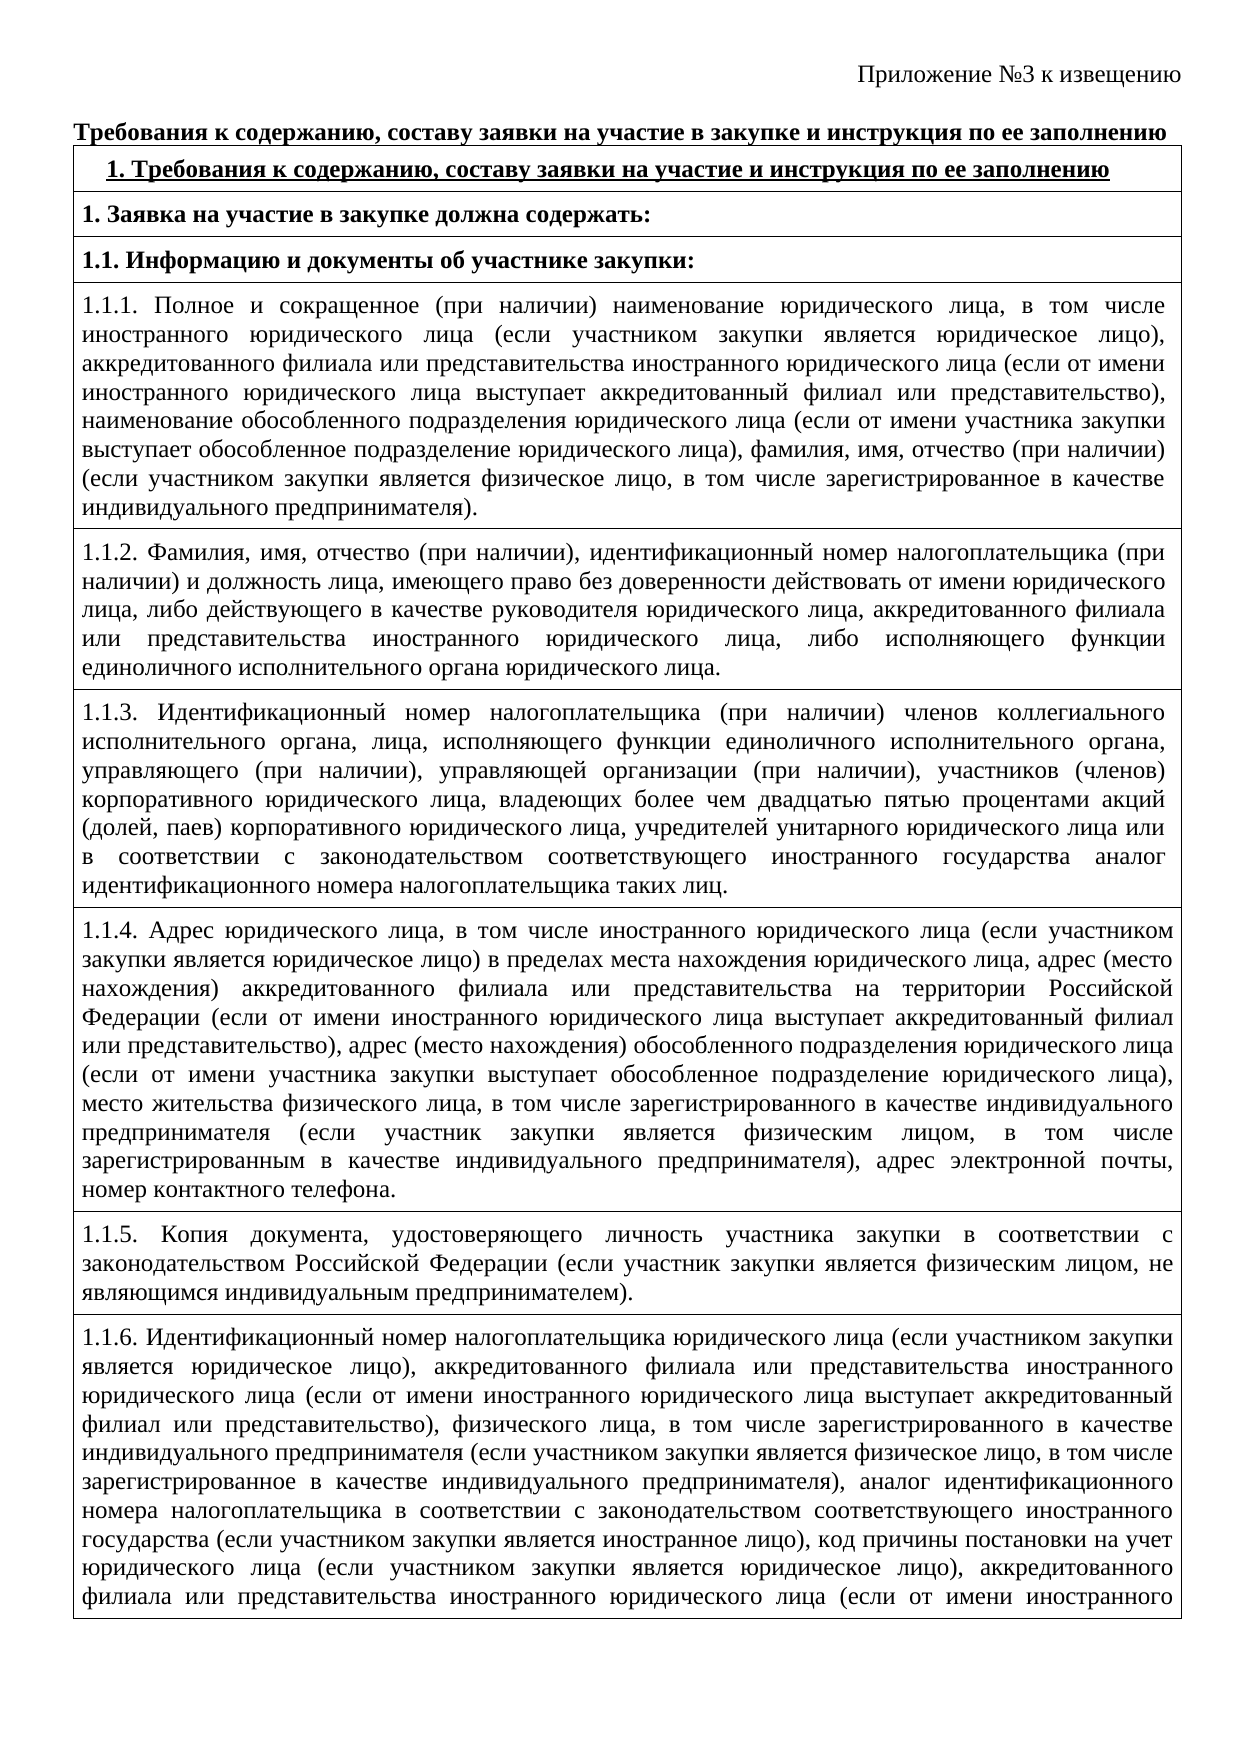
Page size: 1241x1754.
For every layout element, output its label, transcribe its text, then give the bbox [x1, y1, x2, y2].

text Требования к содержанию, составу заявки на участие в закупке и инструкция по ее заполнению [59, 117, 1181, 145]
table_cell 1.1.3. Идентификационный номер налогоплательщика (при наличии) членов коллегиального исполнительного органа, лица, исполняющего функции единоличного исполнительного органа, управляющего (при наличии), управляющей организации (при наличии), участников (членов) корпоративного юридического лица, владеющих более чем двадцатью пятью процентами акций (долей, паев) корпоративного юридического лица, учредителей унитарного юридического лица или в соответствии с законодательством соответствующего иностранного государства аналог идентификационного номера налогоплательщика таких лиц. [74, 690, 1181, 907]
table_cell 1.1.5. Копия документа, удостоверяющего личность участника закупки в соответствии с законодательством Российской Федерации (если участник закупки является физическим лицом, не являющимся индивидуальным предпринимателем). [74, 1212, 1181, 1314]
text Приложение №3 к извещению [576, 59, 1181, 88]
table_cell 1.1. Информацию и документы об участнике закупки: [74, 237, 1181, 282]
table_cell 1.1.1. Полное и сокращенное (при наличии) наименование юридического лица, в том числе иностранного юридического лица (если участником закупки является юридическое лицо), аккредитованного филиала или представительства иностранного юридического лица (если от имени иностранного юридического лица выступает аккредитованный филиал или представительство), наименование обособленного подразделения юридического лица (если от имени участника закупки выступает обособленное подразделение юридического лица), фамилия, имя, отчество (при наличии) (если участником закупки является физическое лицо, в том числе зарегистрированное в качестве индивидуального предпринимателя). [74, 283, 1181, 528]
table_cell 1.1.2. Фамилия, имя, отчество (при наличии), идентификационный номер налогоплательщика (при наличии) и должность лица, имеющего право без доверенности действовать от имени юридического лица, либо действующего в качестве руководителя юридического лица, аккредитованного филиала или представительства иностранного юридического лица, либо исполняющего функции единоличного исполнительного органа юридического лица. [74, 529, 1181, 689]
table_cell 1. Заявка на участие в закупке должна содержать: [74, 192, 1181, 236]
table_header 1. Требования к содержанию, составу заявки на участие и инструкция по ее заполнению [74, 146, 1181, 191]
table_cell 1.1.4. Адрес юридического лица, в том числе иностранного юридического лица (если участником закупки является юридическое лицо) в пределах места нахождения юридического лица, адрес (место нахождения) аккредитованного филиала или представительства на территории Российской Федерации (если от имени иностранного юридического лица выступает аккредитованный филиал или представительство), адрес (место нахождения) обособленного подразделения юридического лица (если от имени участника закупки выступает обособленное подразделение юридического лица), место жительства физического лица, в том числе зарегистрированного в качестве индивидуального предпринимателя (если участник закупки является физическим лицом, в том числе зарегистрированным в качестве индивидуального предпринимателя), адрес электронной почты, номер контактного телефона. [74, 908, 1181, 1211]
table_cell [74, 1315, 1181, 1618]
